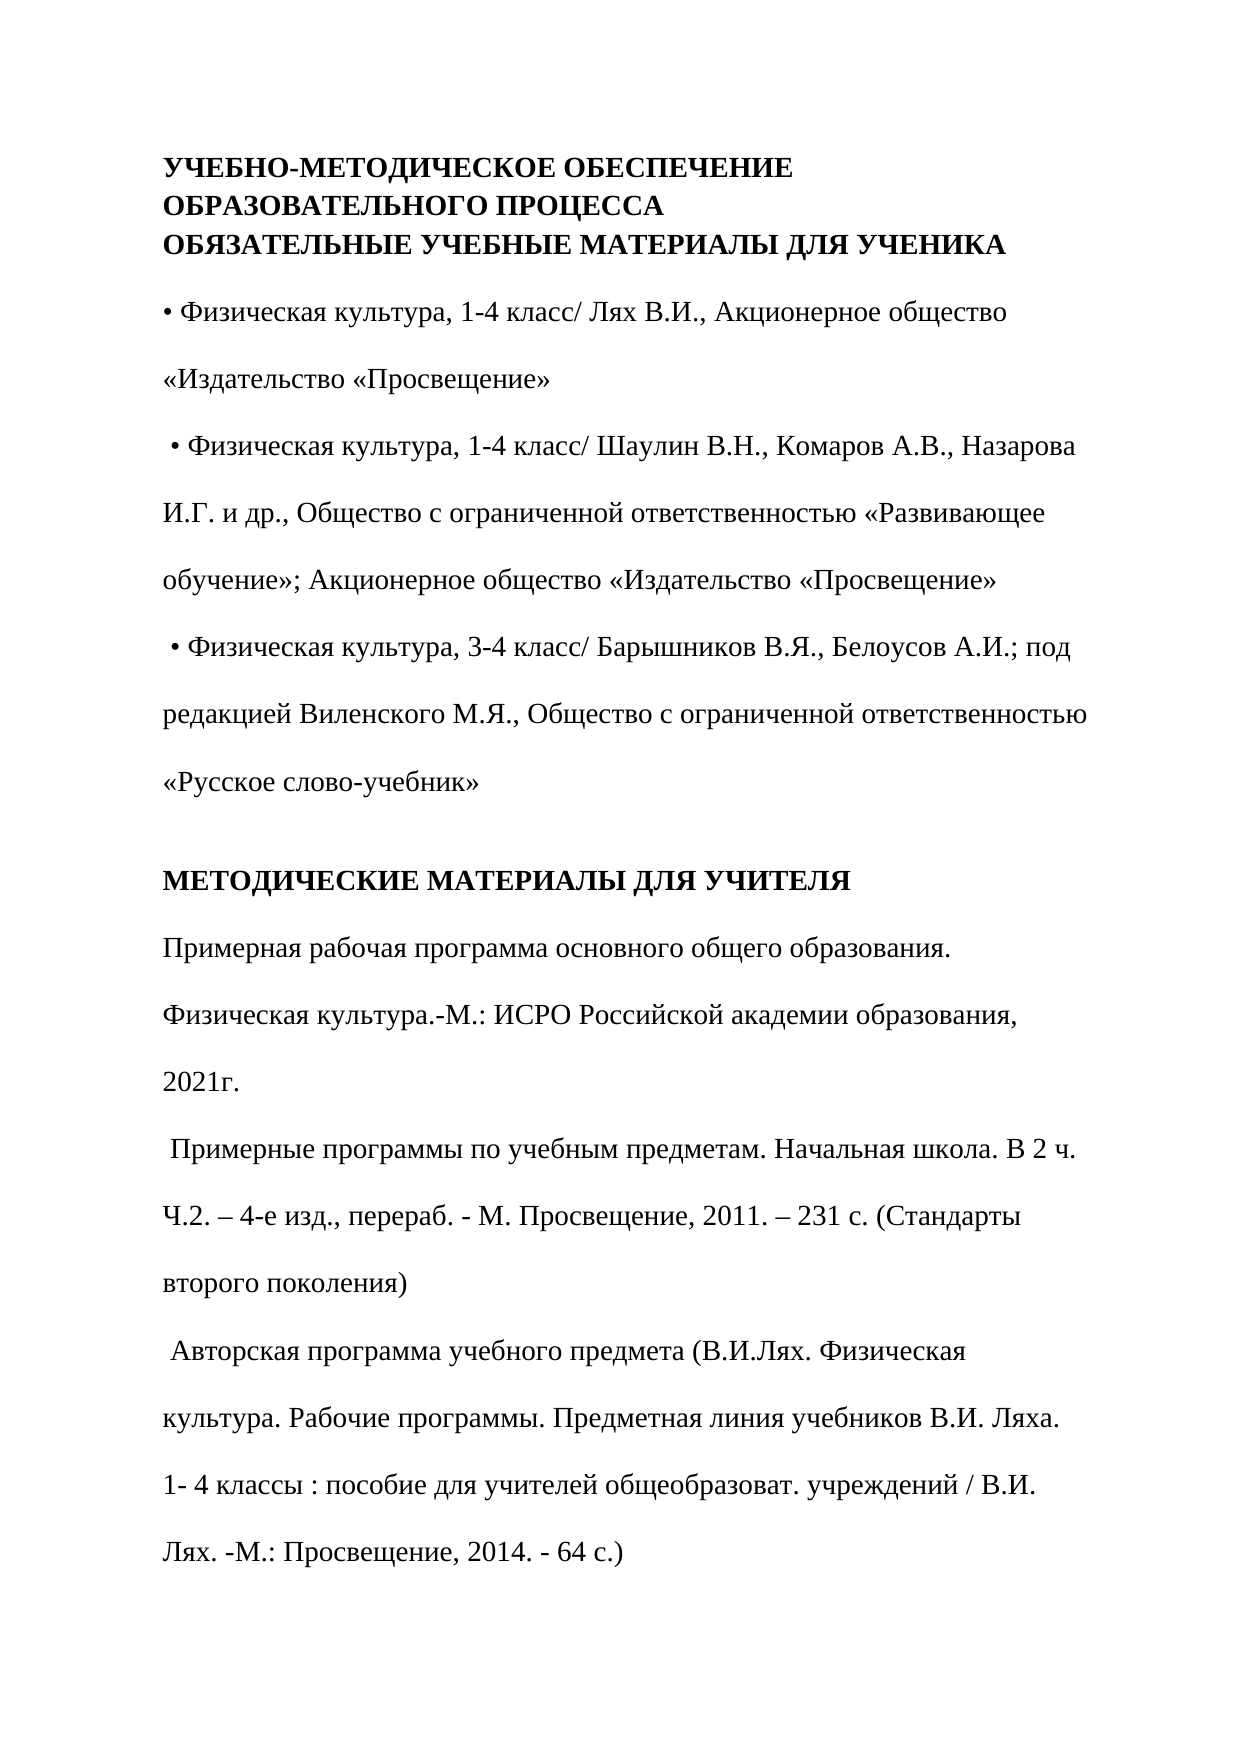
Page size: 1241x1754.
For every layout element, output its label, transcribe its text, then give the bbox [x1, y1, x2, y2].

text ОБЯЗАТЕЛЬНЫЕ УЧЕБНЫЕ МАТЕРИАЛЫ ДЛЯ УЧЕНИКА [162, 227, 1090, 261]
text • Физическая культура, 1-4 класс/ Лях В.И., Акционерное общество «Издательство «Просвещение» • Физическая культура, 1-4 класс/ Шаулин В.Н., Комаров А.В., Назарова И.Г. и др., Общество с ограниченной ответственностью «Развивающее обучение»; Акционерное общество «Издательство «Просвещение» • Физическая культура, 3-4 класс/ Барышников В.Я., Белоусов А.И.; под редакцией Виленского М.Я., Общество с ограниченной ответственностью «Русское слово-учебник» [162, 294, 1090, 797]
text МЕТОДИЧЕСКИЕ МАТЕРИАЛЫ ДЛЯ УЧИТЕЛЯ [162, 863, 1090, 897]
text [162, 930, 1090, 1567]
text УЧЕБНО-МЕТОДИЧЕСКОЕ ОБЕСПЕЧЕНИЕ ОБРАЗОВАТЕЛЬНОГО ПРОЦЕССА [162, 150, 1090, 222]
